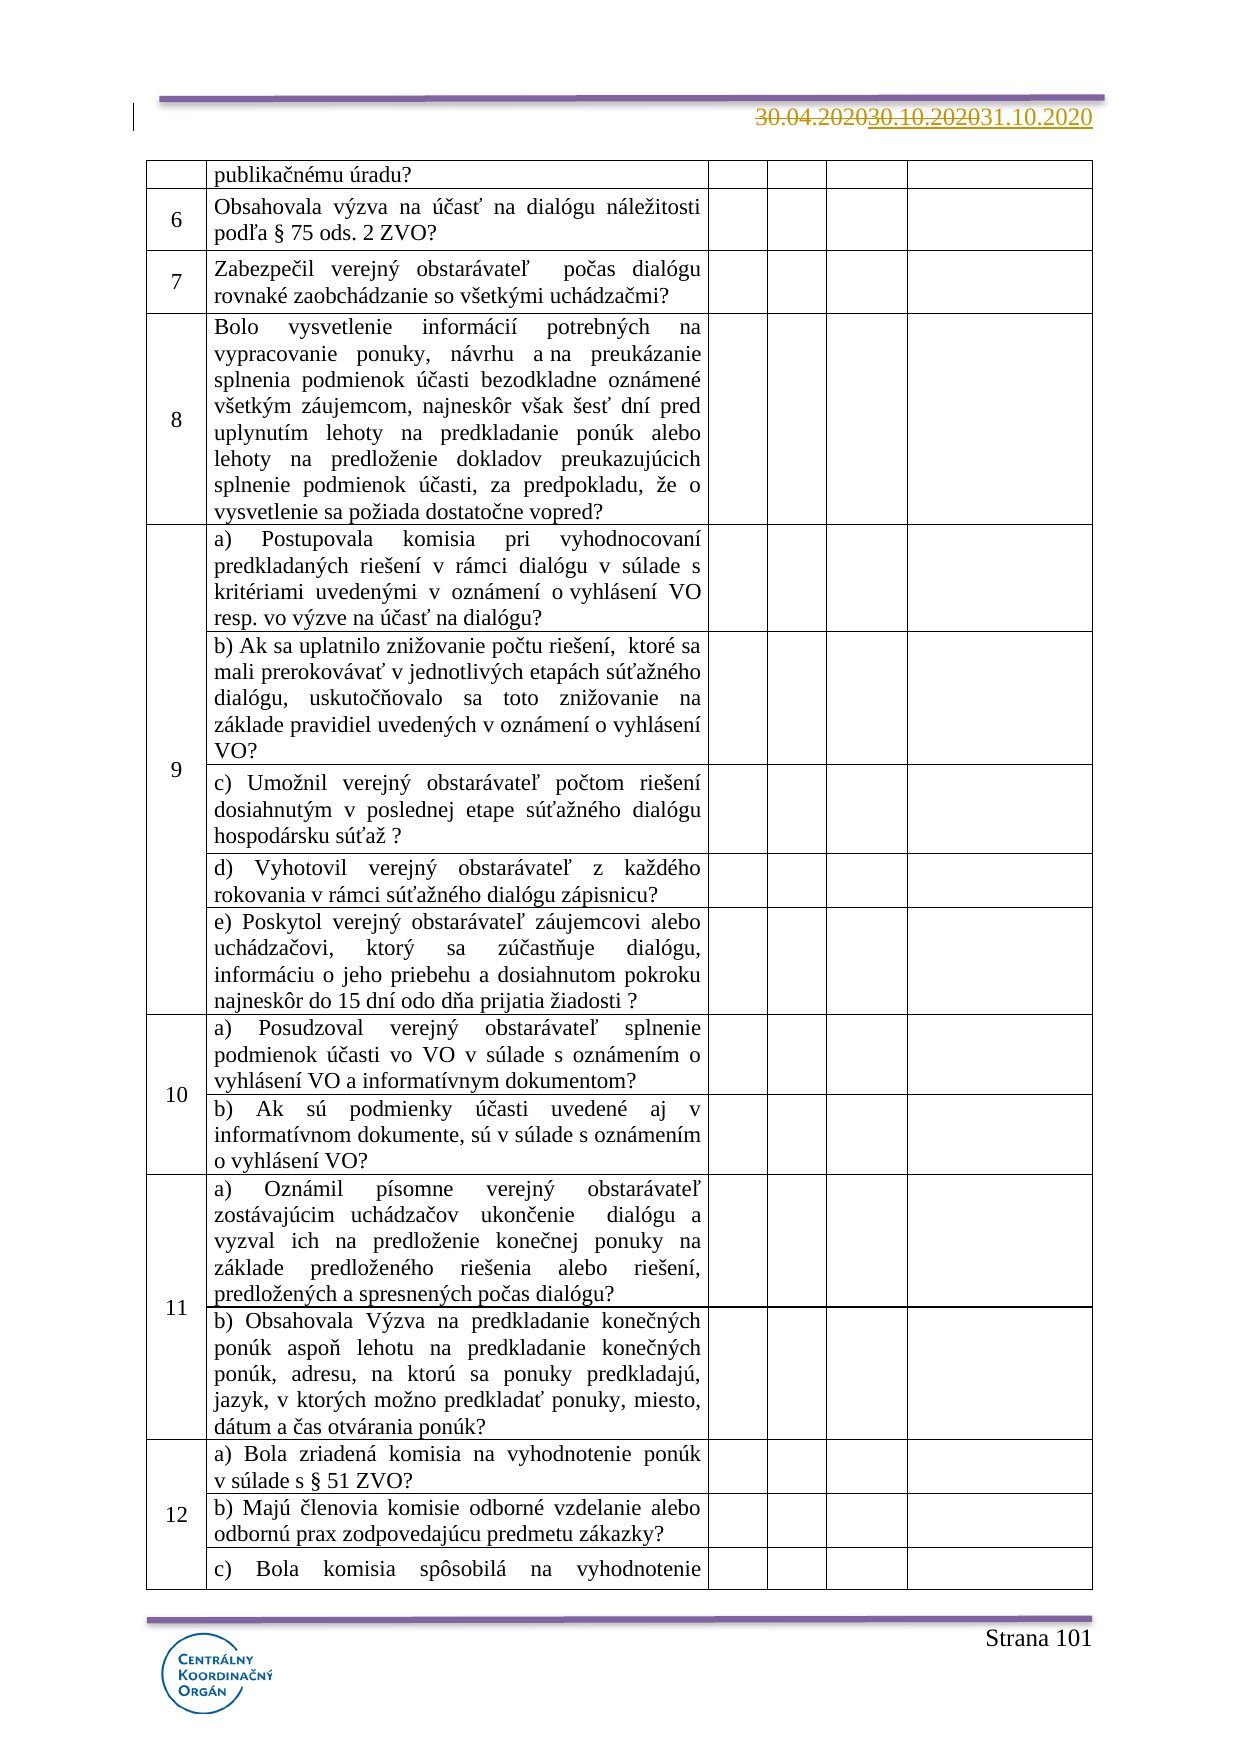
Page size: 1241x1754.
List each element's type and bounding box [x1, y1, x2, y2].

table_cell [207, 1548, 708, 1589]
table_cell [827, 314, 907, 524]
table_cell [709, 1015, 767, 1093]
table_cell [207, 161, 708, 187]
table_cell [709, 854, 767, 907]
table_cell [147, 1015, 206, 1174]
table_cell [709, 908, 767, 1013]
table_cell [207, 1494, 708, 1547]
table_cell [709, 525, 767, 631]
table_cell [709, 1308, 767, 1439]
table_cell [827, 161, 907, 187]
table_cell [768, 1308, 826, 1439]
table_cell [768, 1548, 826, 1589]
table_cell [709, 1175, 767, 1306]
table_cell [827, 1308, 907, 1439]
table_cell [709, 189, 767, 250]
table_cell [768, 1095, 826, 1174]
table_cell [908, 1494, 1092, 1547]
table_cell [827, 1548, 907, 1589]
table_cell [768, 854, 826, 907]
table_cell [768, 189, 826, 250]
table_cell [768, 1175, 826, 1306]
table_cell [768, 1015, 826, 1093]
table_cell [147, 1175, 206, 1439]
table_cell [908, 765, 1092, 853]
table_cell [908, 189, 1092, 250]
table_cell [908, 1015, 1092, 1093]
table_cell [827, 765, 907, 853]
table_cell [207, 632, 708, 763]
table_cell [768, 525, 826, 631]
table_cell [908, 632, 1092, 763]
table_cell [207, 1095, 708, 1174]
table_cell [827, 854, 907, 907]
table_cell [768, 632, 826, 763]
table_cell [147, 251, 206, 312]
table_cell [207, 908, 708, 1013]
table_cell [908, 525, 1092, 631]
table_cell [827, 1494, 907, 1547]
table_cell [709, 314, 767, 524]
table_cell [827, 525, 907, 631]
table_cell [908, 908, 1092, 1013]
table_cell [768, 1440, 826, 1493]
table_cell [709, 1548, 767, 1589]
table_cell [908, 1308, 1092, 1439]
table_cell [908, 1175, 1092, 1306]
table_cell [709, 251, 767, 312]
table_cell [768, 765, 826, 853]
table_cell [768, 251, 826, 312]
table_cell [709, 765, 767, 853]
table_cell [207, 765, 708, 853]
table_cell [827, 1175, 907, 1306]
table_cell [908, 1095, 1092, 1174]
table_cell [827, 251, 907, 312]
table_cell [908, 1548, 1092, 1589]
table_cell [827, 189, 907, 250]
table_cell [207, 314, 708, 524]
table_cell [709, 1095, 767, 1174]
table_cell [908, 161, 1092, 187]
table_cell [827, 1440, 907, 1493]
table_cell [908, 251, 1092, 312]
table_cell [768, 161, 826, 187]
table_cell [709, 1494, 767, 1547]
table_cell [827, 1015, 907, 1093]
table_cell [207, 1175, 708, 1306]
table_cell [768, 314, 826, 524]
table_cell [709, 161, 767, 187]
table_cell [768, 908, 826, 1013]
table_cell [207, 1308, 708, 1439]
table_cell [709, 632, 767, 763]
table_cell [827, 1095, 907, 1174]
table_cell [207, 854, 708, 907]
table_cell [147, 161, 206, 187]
picture [159, 1631, 272, 1713]
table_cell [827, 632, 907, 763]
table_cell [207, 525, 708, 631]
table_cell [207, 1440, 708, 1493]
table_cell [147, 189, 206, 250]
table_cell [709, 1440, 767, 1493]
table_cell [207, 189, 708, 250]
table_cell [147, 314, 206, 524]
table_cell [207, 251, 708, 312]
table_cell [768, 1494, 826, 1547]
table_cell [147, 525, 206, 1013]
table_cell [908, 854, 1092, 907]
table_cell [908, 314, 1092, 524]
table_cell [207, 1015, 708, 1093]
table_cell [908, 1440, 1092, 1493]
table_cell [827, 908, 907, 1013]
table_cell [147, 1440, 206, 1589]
